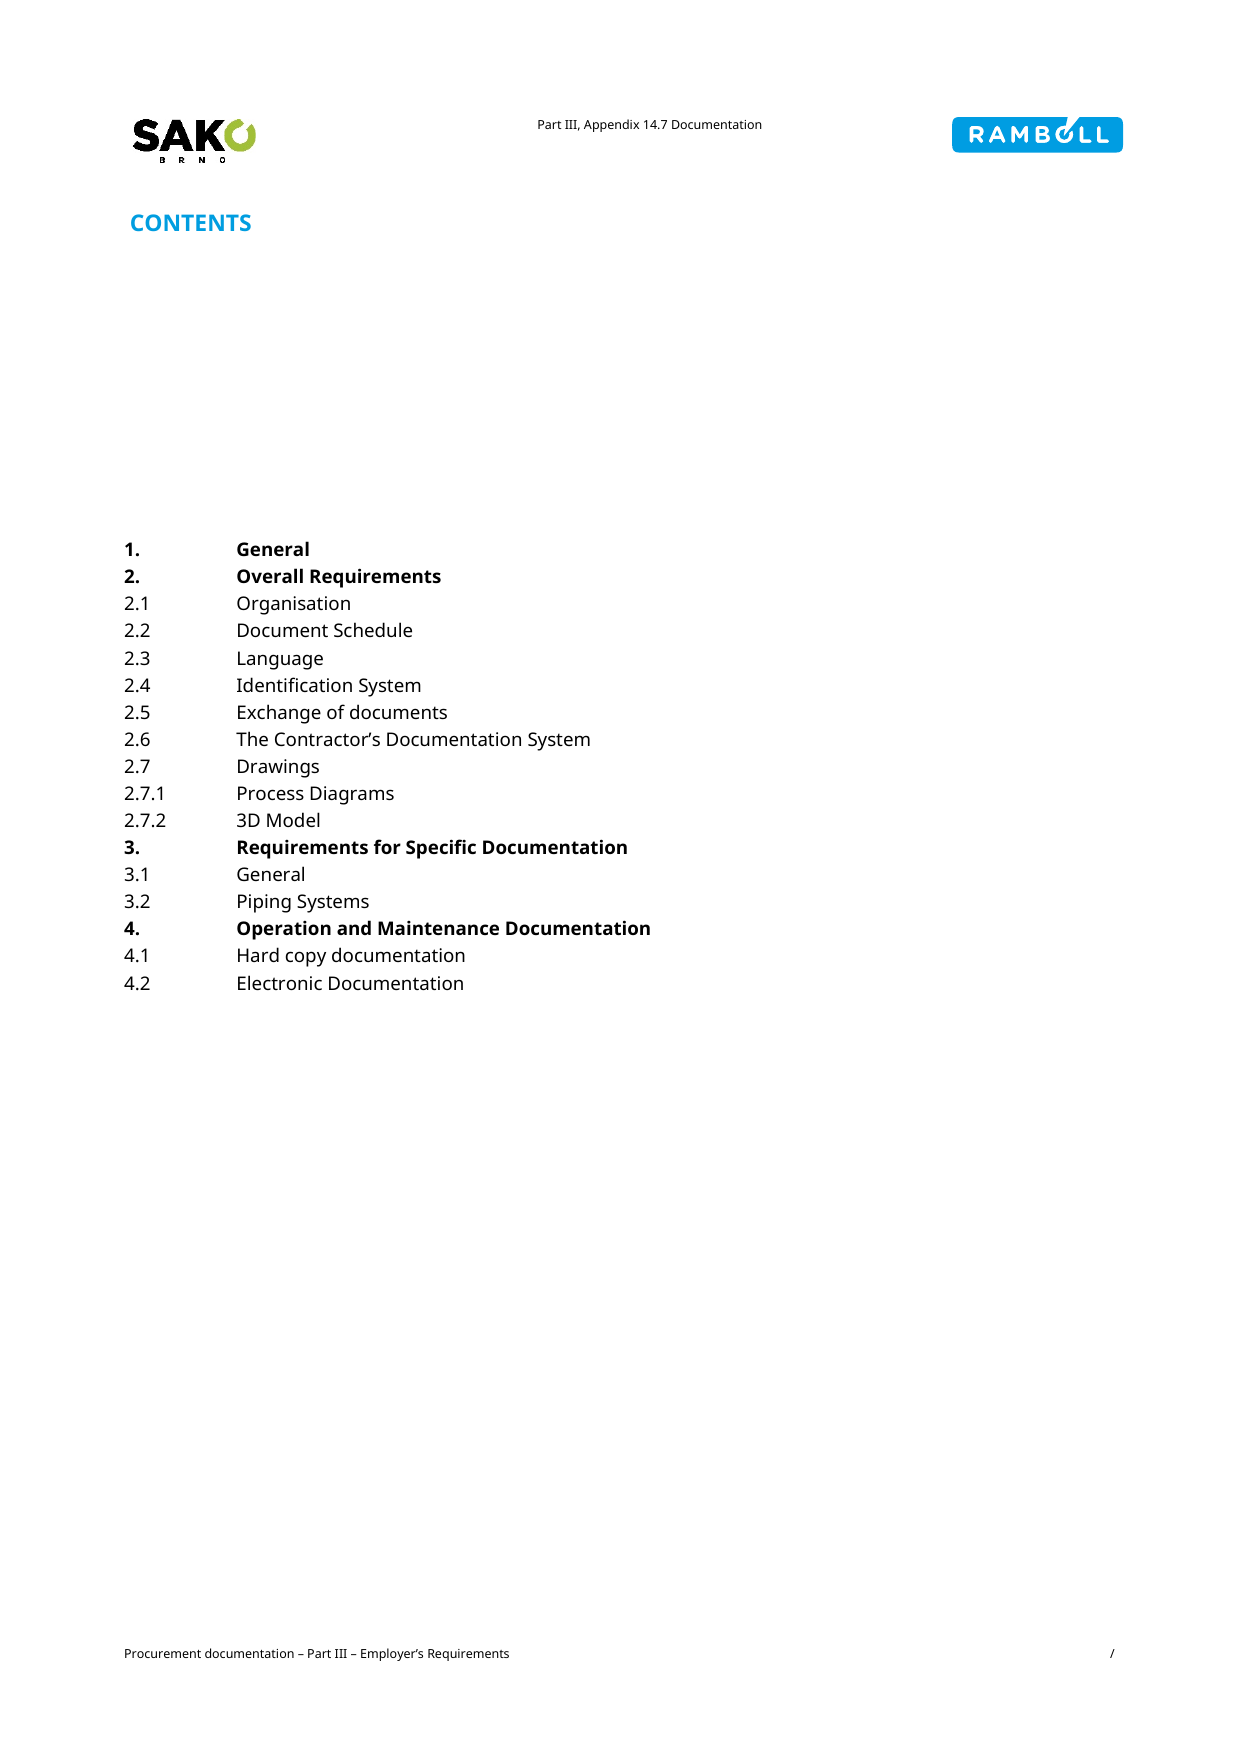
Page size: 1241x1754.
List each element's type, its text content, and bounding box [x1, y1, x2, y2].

text 2.5 Exchange of documents 3 [124, 697, 880, 724]
text 2.6 The Contractor’s Documentation System 4 [124, 724, 880, 752]
text 2.7 Drawings 4 [124, 752, 880, 779]
text 4.2 Electronic Documentation 8 [124, 968, 880, 995]
text 2.3 Language 3 [124, 643, 880, 670]
text 3.1 General 6 [124, 860, 880, 887]
text 2.7.2 3D Model 5 [124, 806, 880, 833]
text 1. General 2 [124, 535, 880, 562]
table_header Contents [124, 207, 1040, 508]
text 4.1 Hard copy documentation 8 [124, 941, 880, 968]
text 2.1 Organisation 3 [124, 589, 880, 616]
text 3. Requirements for Specific Documentation 6 [124, 833, 880, 860]
text 2. Overall Requirements 3 [124, 562, 880, 589]
text 2.4 Identification System 3 [124, 670, 880, 697]
text 2.7.1 Process Diagrams 5 [124, 779, 880, 806]
picture [132, 119, 256, 163]
text 2.2 Document Schedule 3 [124, 616, 880, 643]
text 3.2 Piping Systems 6 [124, 887, 880, 914]
text 4. Operation and Maintenance Documentation 7 [124, 914, 880, 941]
